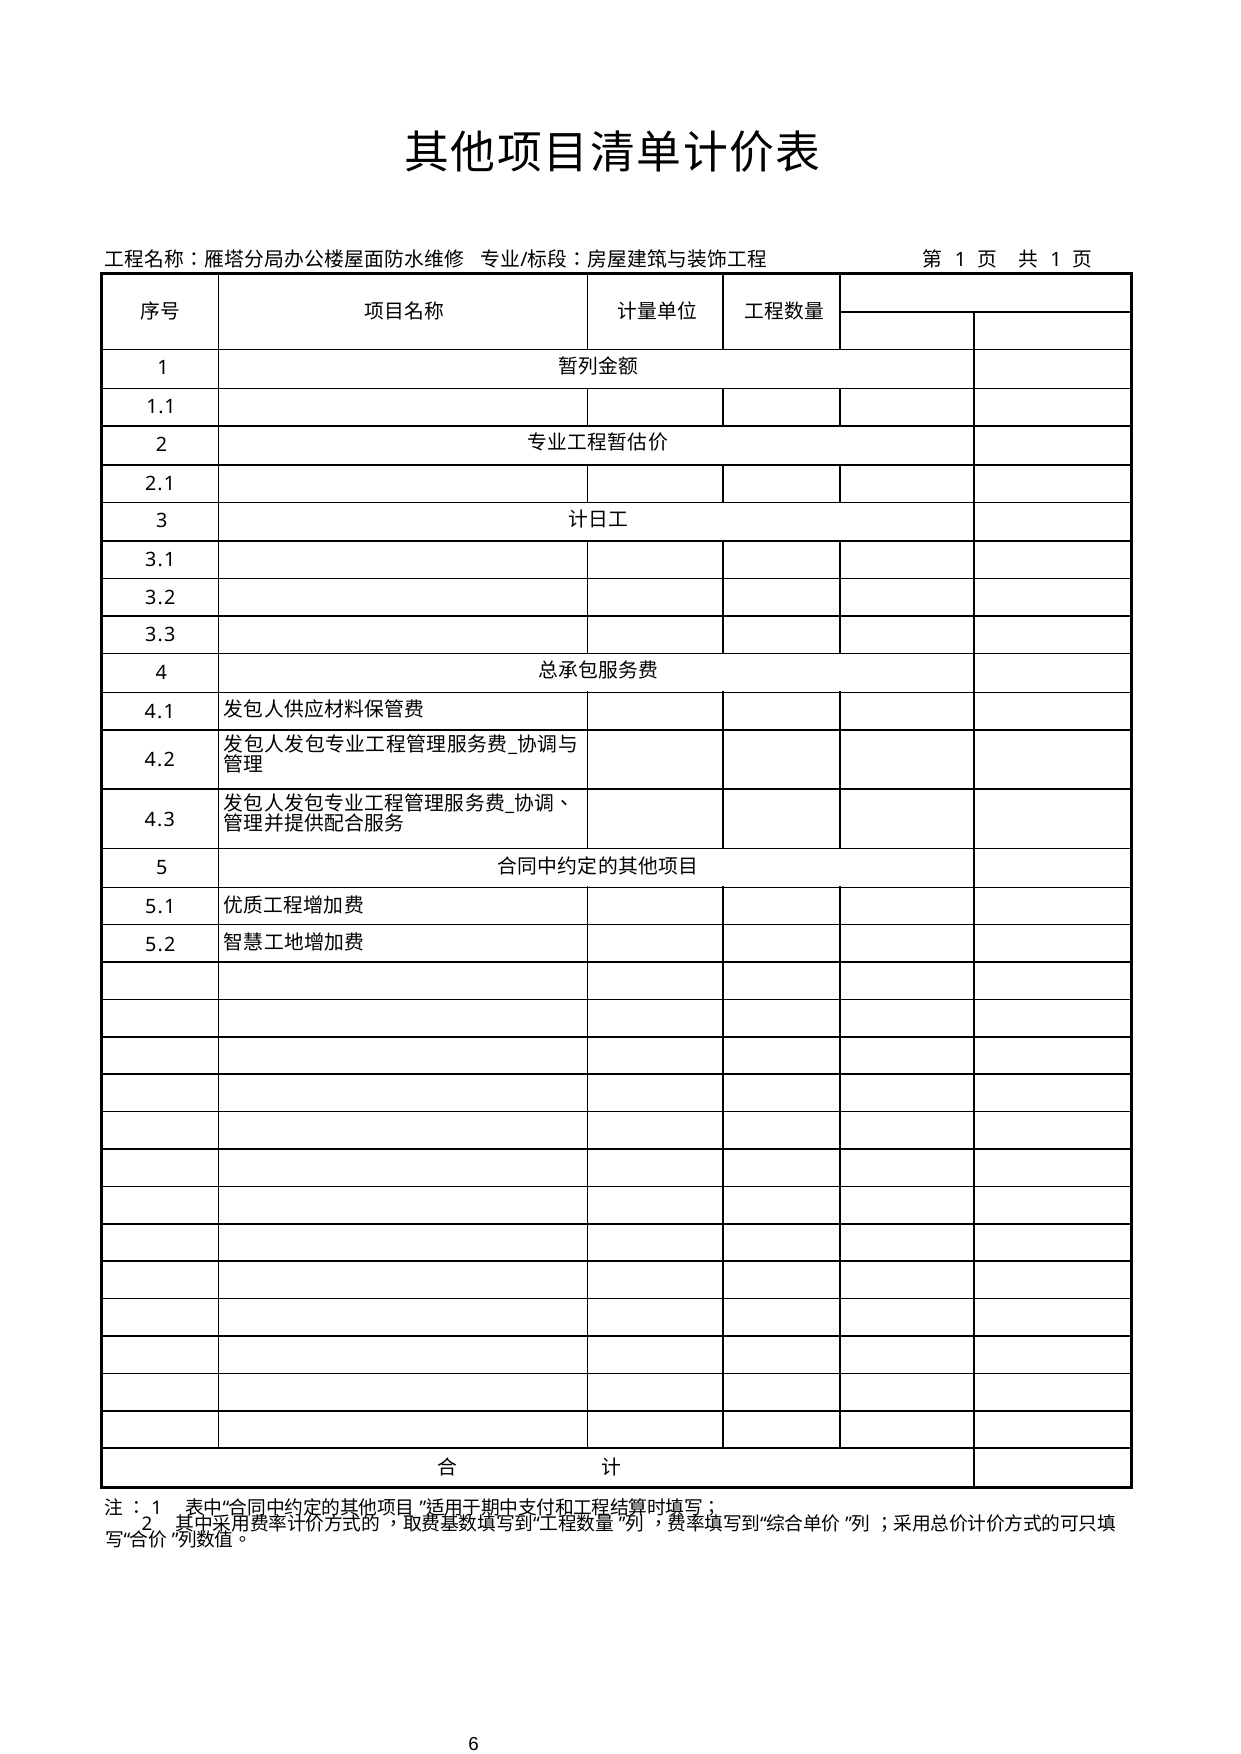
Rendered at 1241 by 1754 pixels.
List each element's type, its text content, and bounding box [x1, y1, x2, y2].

table_cell [724, 1225, 839, 1260]
table_cell [975, 963, 1130, 998]
table_header [841, 275, 1130, 311]
table_cell 4.1 [103, 693, 218, 729]
table_cell 4.3 [103, 790, 218, 847]
table_cell 优质工程增加费 [219, 888, 587, 924]
table_cell [975, 1299, 1130, 1335]
table_cell [975, 1225, 1130, 1260]
table_cell 5.2 [103, 925, 218, 961]
table_cell [103, 1337, 218, 1372]
table_cell 计日工 [219, 503, 973, 540]
table_cell 1.1 [103, 389, 218, 425]
table_cell [975, 693, 1130, 729]
table_cell [975, 1337, 1130, 1372]
table_cell [588, 1000, 722, 1036]
table_cell [841, 1412, 973, 1447]
table_cell [841, 790, 973, 847]
table_cell [841, 617, 973, 652]
table_header 项目名称 [219, 275, 587, 349]
table_cell [841, 1337, 973, 1372]
table_cell [975, 617, 1130, 652]
table_cell [841, 313, 973, 349]
table_cell 发包人发包专业工程管理服务费_协调与管理 [219, 731, 587, 788]
table_cell [588, 579, 722, 615]
table_cell [975, 654, 1130, 691]
table_cell [724, 1112, 839, 1148]
table_cell [975, 849, 1130, 886]
table_cell 专业工程暂估价 [219, 427, 973, 464]
table_cell [975, 888, 1130, 924]
table_cell [588, 963, 722, 998]
table_header 序号 [103, 275, 218, 349]
table_cell [841, 888, 973, 924]
table_cell [103, 1187, 218, 1223]
table_cell [103, 1112, 218, 1148]
table_cell [588, 389, 722, 425]
table_cell [219, 389, 587, 425]
table_cell 3.2 [103, 579, 218, 615]
text 2 其中采用费率计价方式的 ，取费基数填写到“工程数量 ”列 ，费率填写到“综合单价 ”列 ；采用总价计价方式的可只填写“合价 ”列数值。 [105, 1517, 1116, 1551]
table_cell [975, 1075, 1130, 1111]
table_cell [219, 1225, 587, 1260]
table_cell [841, 925, 973, 961]
table_cell [724, 963, 839, 998]
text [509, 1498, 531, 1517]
table_cell 总承包服务费 [219, 654, 973, 691]
table_cell [588, 1112, 722, 1148]
table_cell [588, 731, 722, 788]
table_cell [588, 1337, 722, 1372]
table_cell [588, 617, 722, 652]
table_cell 2.1 [103, 466, 218, 501]
table_cell [975, 1000, 1130, 1036]
table_cell [588, 1150, 722, 1186]
table_cell [975, 427, 1130, 464]
table_cell [103, 1412, 218, 1447]
table_cell [841, 1374, 973, 1410]
table_cell [588, 1038, 722, 1073]
table_cell [219, 1187, 587, 1223]
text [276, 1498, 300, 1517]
table_cell [588, 1225, 722, 1260]
table_cell 2 [103, 427, 218, 464]
table_cell [588, 466, 722, 501]
table_cell [975, 542, 1130, 578]
table_cell [724, 1412, 839, 1447]
table_cell 暂列金额 [219, 350, 973, 388]
table_cell [975, 1374, 1130, 1410]
table_cell [975, 466, 1130, 501]
table_cell [724, 1000, 839, 1036]
table_cell [588, 925, 722, 961]
table_cell 3.3 [103, 617, 218, 652]
table_cell [841, 1075, 973, 1111]
table_cell [841, 1000, 973, 1036]
table_cell [975, 1112, 1130, 1148]
table_cell [219, 1299, 587, 1335]
table_cell [219, 1000, 587, 1036]
table_cell [975, 313, 1130, 349]
table_cell [724, 790, 839, 847]
table_cell [975, 1038, 1130, 1073]
table_cell 发包人供应材料保管费 [219, 693, 587, 729]
table_cell [841, 466, 973, 501]
table_cell [219, 1038, 587, 1073]
table_cell [841, 389, 973, 425]
table_cell 1 [103, 350, 218, 388]
table_cell [219, 1374, 587, 1410]
table_cell [841, 1150, 973, 1186]
table_cell [975, 579, 1130, 615]
table_cell [975, 1449, 1130, 1486]
table_cell [103, 1038, 218, 1073]
table_cell [724, 466, 839, 501]
table_cell [724, 1038, 839, 1073]
table_cell [103, 1225, 218, 1260]
table_cell 4 [103, 654, 218, 691]
table_cell [588, 888, 722, 924]
text 其他项目清单计价表 [404, 131, 1135, 178]
table_cell [724, 693, 839, 729]
table_cell 4.2 [103, 731, 218, 788]
table_cell [975, 503, 1130, 540]
text 注 ： 1 表中“合同中约定的其他项目 ”适用于期中支付和工程结算时填写； [675, 1498, 1135, 1517]
table_cell [219, 1412, 587, 1447]
table_cell [975, 790, 1130, 847]
table_cell [588, 1412, 722, 1447]
table_cell [724, 1075, 839, 1111]
table_cell [103, 1075, 218, 1111]
table_cell [103, 963, 218, 998]
table_cell [975, 389, 1130, 425]
table_cell [724, 1150, 839, 1186]
table_cell [841, 1038, 973, 1073]
table_cell [841, 731, 973, 788]
table_cell [724, 888, 839, 924]
table_cell [841, 963, 973, 998]
table_cell [724, 389, 839, 425]
table_cell [975, 925, 1130, 961]
table_cell 合同中约定的其他项目 [219, 849, 973, 886]
table_cell [219, 1337, 587, 1372]
table_cell [724, 1187, 839, 1223]
table_cell [219, 1150, 587, 1186]
table_cell [724, 542, 839, 578]
table_cell [724, 617, 839, 652]
table_cell 智慧工地增加费 [219, 925, 587, 961]
table_cell [219, 1262, 587, 1298]
table_cell [724, 1299, 839, 1335]
table_cell [219, 1112, 587, 1148]
table_cell [588, 1187, 722, 1223]
table_cell [588, 693, 722, 729]
table_cell [724, 1262, 839, 1298]
table_cell [588, 1374, 722, 1410]
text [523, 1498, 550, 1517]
table_cell [588, 542, 722, 578]
table_cell [588, 1075, 722, 1111]
table_cell [841, 1112, 973, 1148]
table_cell [975, 1262, 1130, 1298]
table_cell [724, 1337, 839, 1372]
table_cell [841, 542, 973, 578]
table_cell [841, 693, 973, 729]
table_cell [975, 1187, 1130, 1223]
table_cell [724, 1374, 839, 1410]
table_cell [103, 1000, 218, 1036]
table_cell [841, 1299, 973, 1335]
table_cell [975, 350, 1130, 388]
table_cell [975, 1412, 1130, 1447]
table_header 工程数量 [724, 275, 839, 349]
table_cell [724, 579, 839, 615]
text 工程名称：雁塔分局办公楼屋面防水维修 专业/标段：房屋建筑与装饰工程 第 1 页 共 1 页 [104, 249, 1135, 271]
table_cell [103, 1262, 218, 1298]
table_cell 3.1 [103, 542, 218, 578]
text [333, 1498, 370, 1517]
table_cell 5.1 [103, 888, 218, 924]
table_cell [103, 1299, 218, 1335]
table_cell [219, 963, 587, 998]
table_cell 5 [103, 849, 218, 886]
table_cell [975, 1150, 1130, 1186]
table_cell [219, 1075, 587, 1111]
table_cell 合 计 [103, 1449, 973, 1486]
table_cell [841, 1225, 973, 1260]
table_cell [103, 1150, 218, 1186]
table_cell [588, 1299, 722, 1335]
table_header 计量单位 [588, 275, 722, 349]
table_cell [724, 925, 839, 961]
table_cell [841, 1187, 973, 1223]
table_cell [219, 466, 587, 501]
table_cell [103, 1374, 218, 1410]
table_cell [219, 617, 587, 652]
table_cell [975, 731, 1130, 788]
table_cell [588, 790, 722, 847]
table_cell [724, 731, 839, 788]
table_cell 发包人发包专业工程管理服务费_协调、管理并提供配合服务 [219, 790, 587, 847]
table_cell 3 [103, 503, 218, 540]
table_cell [841, 1262, 973, 1298]
table_cell [219, 579, 587, 615]
table_cell [588, 1262, 722, 1298]
table_cell [219, 542, 587, 578]
table_cell [841, 579, 973, 615]
